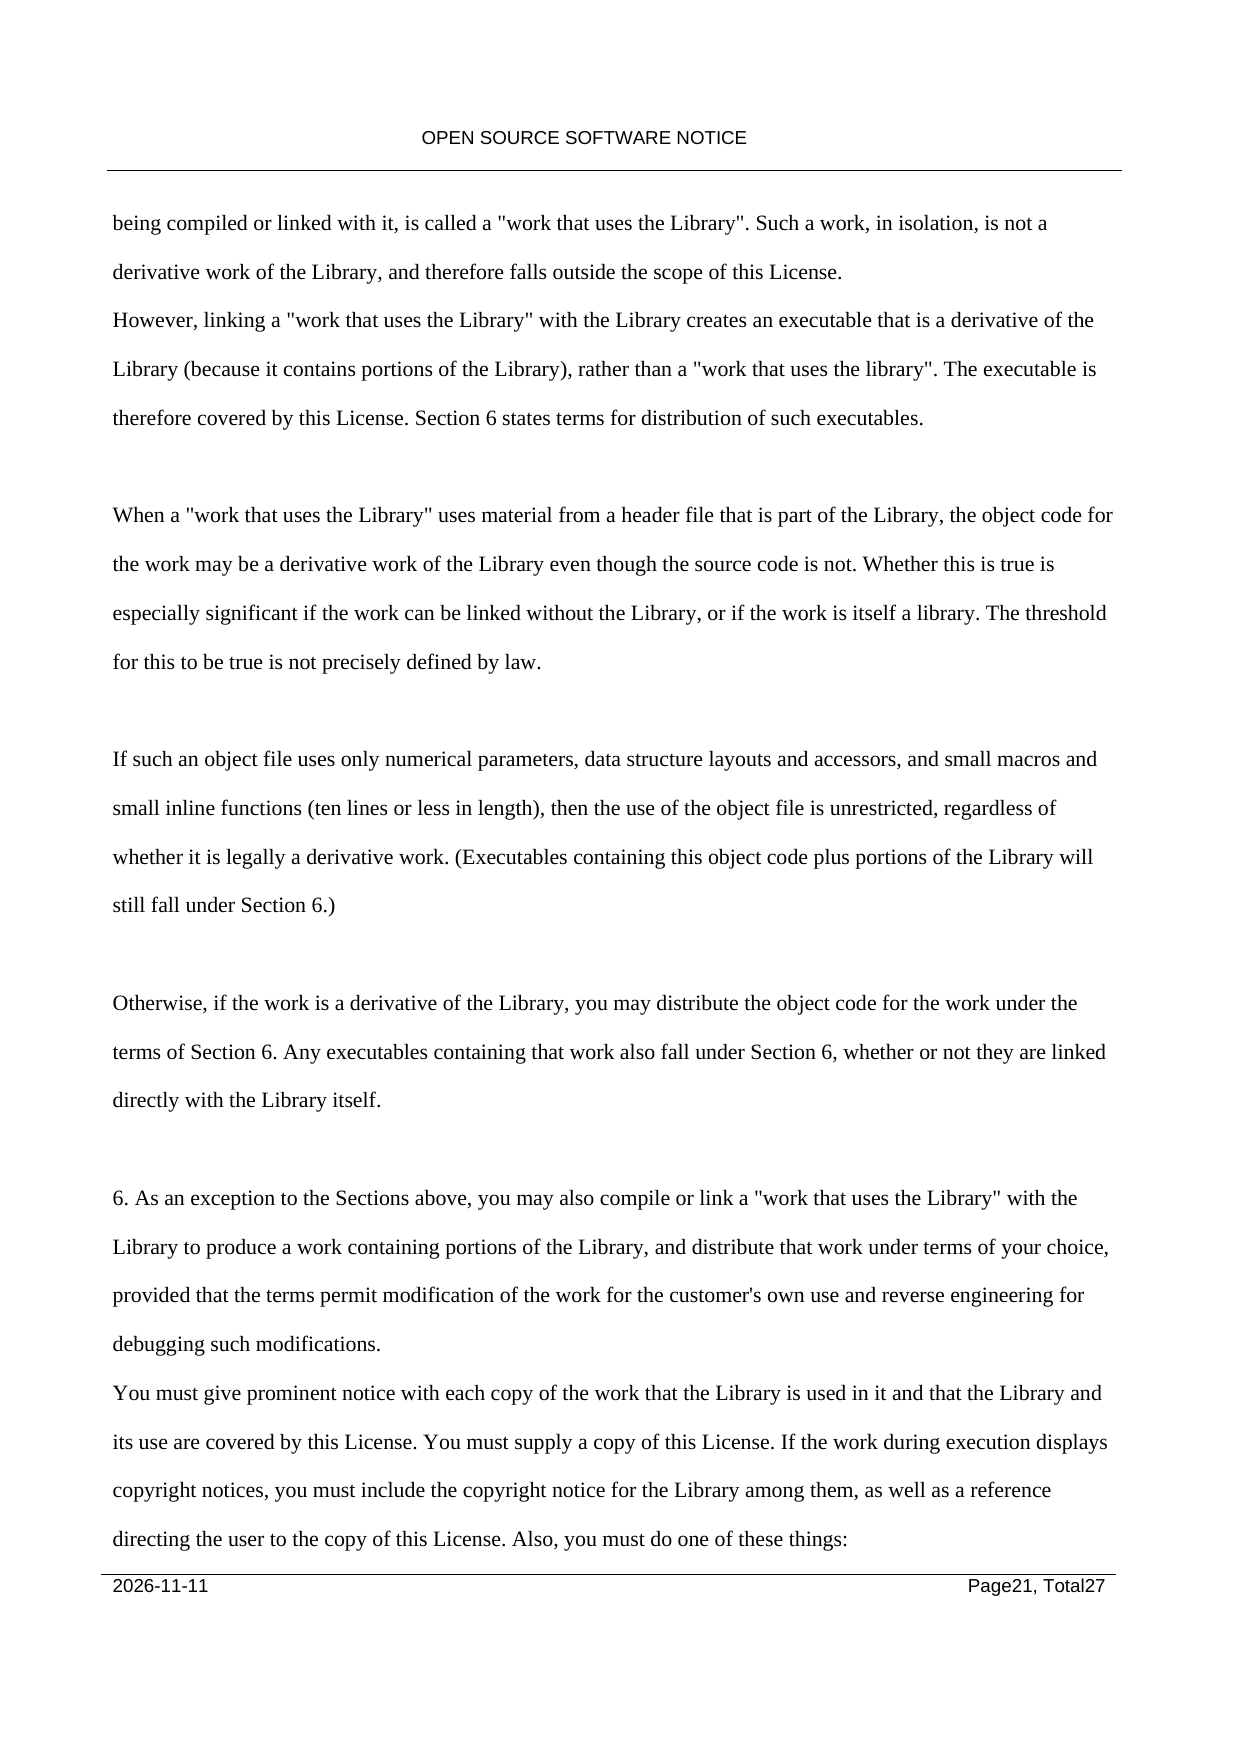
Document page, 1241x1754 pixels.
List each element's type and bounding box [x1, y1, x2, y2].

text [112, 206, 1128, 1555]
